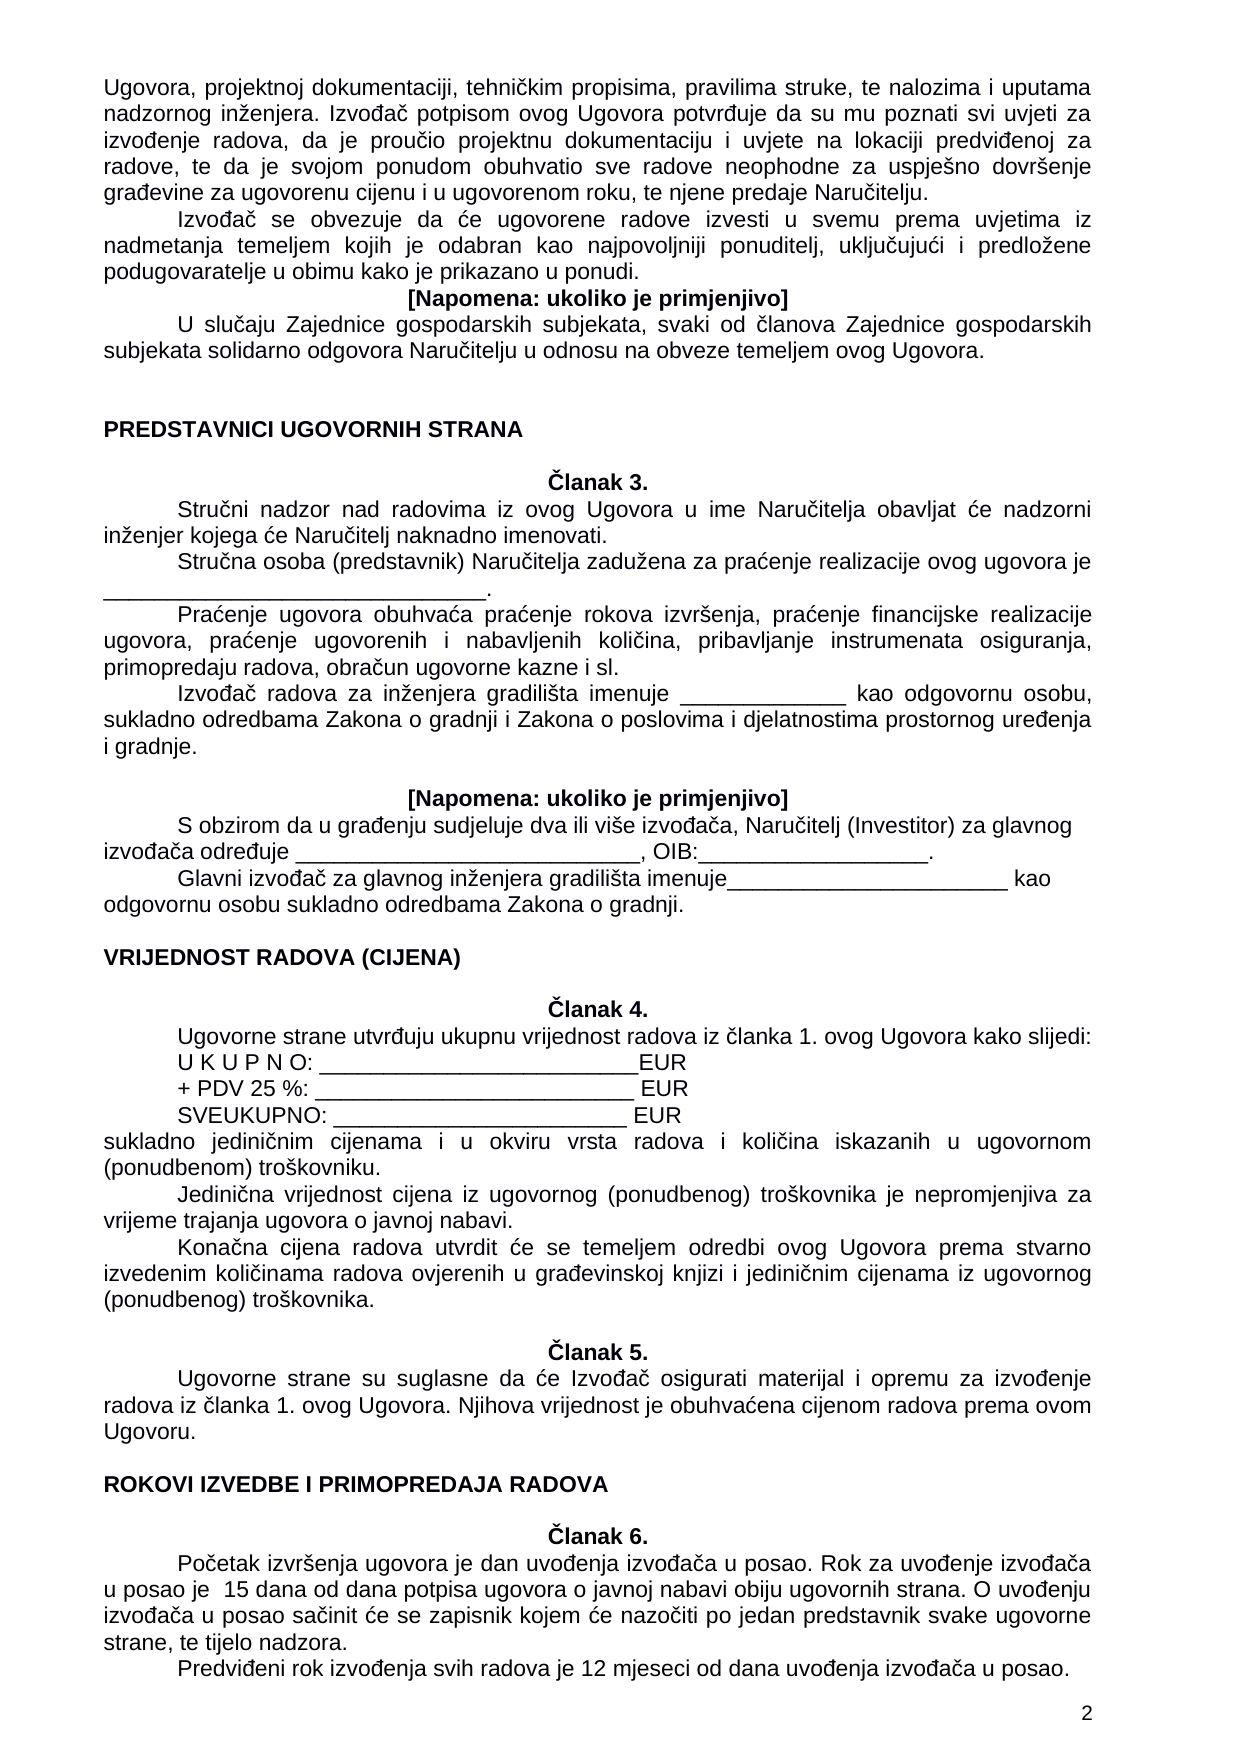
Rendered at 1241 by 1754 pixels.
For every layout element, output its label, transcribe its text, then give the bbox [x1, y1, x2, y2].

text S obzirom da u građenju sudjeluje dva ili više izvođača, Naručitelj (Investitor) za glavnog izvođača određuje ___________________________, OIB:__________________. [103, 812, 1092, 864]
text Predviđeni rok izvođenja svih radova je 12 mjeseci od dana uvođenja izvođača u posao. [103, 1655, 1092, 1681]
text Ugovorne strane utvrđuju ukupnu vrijednost radova iz članka 1. ovog Ugovora kako slijedi: [103, 1023, 1092, 1049]
text [Napomena: ukoliko je primjenjivo] [103, 285, 1092, 311]
text [Napomena: ukoliko je primjenjivo] [103, 785, 1092, 812]
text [103, 74, 1092, 206]
text Ugovorne strane su suglasne da će Izvođač osigurati materijal i opremu za izvođenje radova iz članka 1. ovog Ugovora. Njihova vrijednost je obuhvaćena cijenom radova prema ovom Ugovoru. [103, 1365, 1092, 1444]
text Članak 6. [103, 1523, 1092, 1550]
text Glavni izvođač za glavnog inženjera gradilišta imenuje______________________ kao odgovornu osobu sukladno odredbama Zakona o gradnji. [103, 864, 1092, 917]
text Praćenje ugovora obuhvaća praćenje rokova izvršenja, praćenje financijske realizacije ugovora, praćenje ugovorenih i nabavljenih količina, pribavljanje instrumenata osiguranja, primopredaju radova, obračun ugovorne kazne i sl. [103, 601, 1092, 680]
text VRIJEDNOST RADOVA (CIJENA) [103, 943, 1092, 970]
text U slučaju Zajednice gospodarskih subjekata, svaki od članova Zajednice gospodarskih subjekata solidarno odgovora Naručitelju u odnosu na obveze temeljem ovog Ugovora. [103, 311, 1092, 364]
text SVEUKUPNO: _______________________ EUR [103, 1102, 1092, 1128]
text Jedinična vrijednost cijena iz ugovornog (ponudbenog) troškovnika je nepromjenjiva za vrijeme trajanja ugovora o javnoj nabavi. [103, 1181, 1092, 1233]
text Članak 5. [103, 1339, 1092, 1365]
text + PDV 25 %: _________________________ EUR [103, 1075, 1092, 1102]
text Stručni nadzor nad radovima iz ovog Ugovora u ime Naručitelja obavljat će nadzorni inženjer kojega će Naručitelj naknadno imenovati. [103, 496, 1092, 548]
text Konačna cijena radova utvrdit će se temeljem odredbi ovog Ugovora prema stvarno izvedenim količinama radova ovjerenih u građevinskoj knjizi i jediničnim cijenama iz ugovornog (ponudbenog) troškovnika. [103, 1233, 1092, 1312]
text Izvođač radova za inženjera gradilišta imenuje _____________ kao odgovornu osobu, sukladno odredbama Zakona o gradnji i Zakona o poslovima i djelatnostima prostornog uređenja i gradnje. [103, 680, 1092, 759]
text Početak izvršenja ugovora je dan uvođenja izvođača u posao. Rok za uvođenje izvođača u posao je 15 dana od dana potpisa ugovora o javnoj nabavi obiju ugovornih strana. O uvođenju izvođača u posao sačinit će se zapisnik kojem će nazočiti po jedan predstavnik svake ugovorne strane, te tijelo nadzora. [103, 1550, 1092, 1655]
text Izvođač se obvezuje da će ugovorene radove izvesti u svemu prema uvjetima iz nadmetanja temeljem kojih je odabran kao najpovoljniji ponuditelj, uključujući i predložene podugovaratelje u obimu kako je prikazano u ponudi. [103, 206, 1092, 285]
text sukladno jediničnim cijenama i u okviru vrsta radova i količina iskazanih u ugovornom (ponudbenom) troškovniku. [103, 1128, 1092, 1181]
text Stručna osoba (predstavnik) Naručitelja zadužena za praćenje realizacije ovog ugovora je ______________________________. [103, 548, 1092, 601]
text ROKOVI IZVEDBE I PRIMOPREDAJA RADOVA [103, 1471, 1092, 1497]
text Članak 3. [103, 469, 1092, 496]
text U K U P N O: _________________________EUR [103, 1049, 1092, 1075]
text PREDSTAVNICI UGOVORNIH STRANA [103, 416, 1092, 443]
text Članak 4. [103, 996, 1092, 1023]
